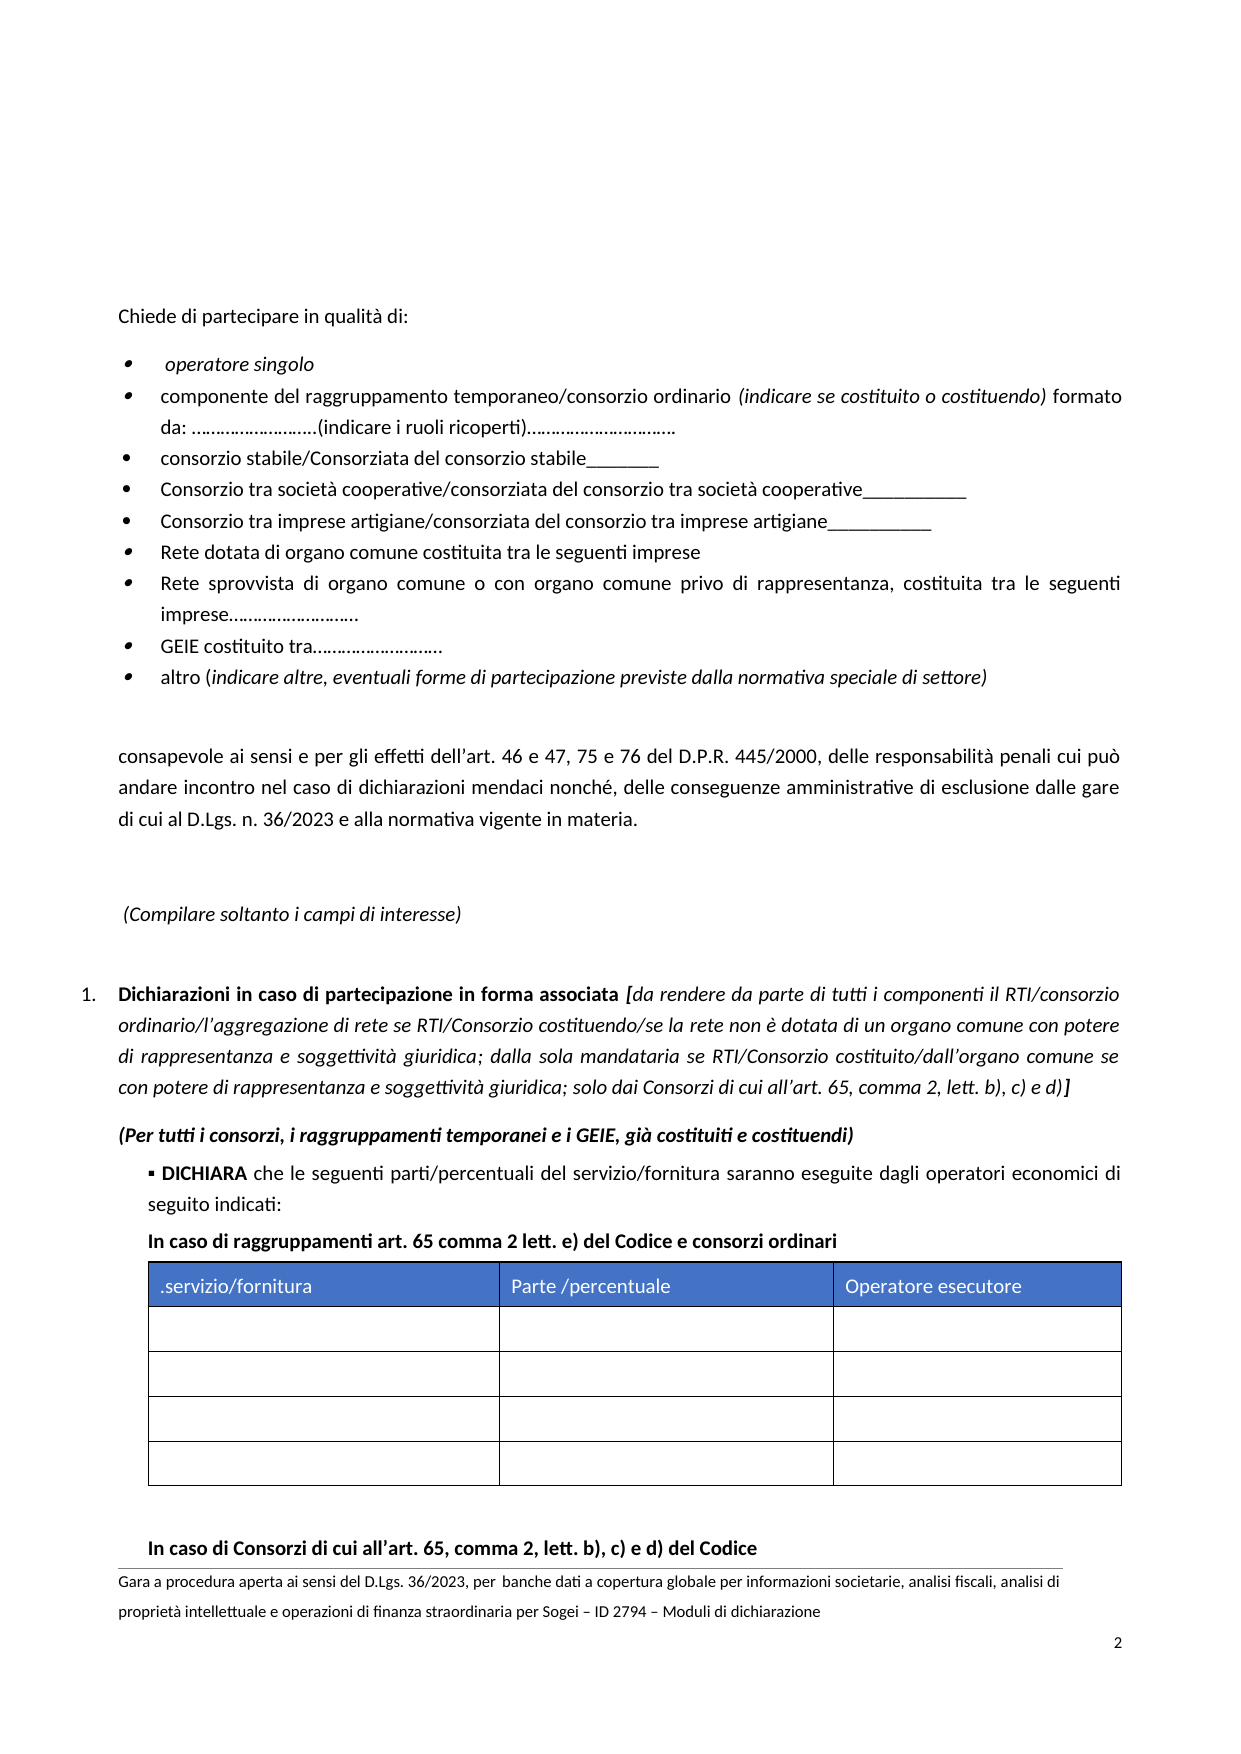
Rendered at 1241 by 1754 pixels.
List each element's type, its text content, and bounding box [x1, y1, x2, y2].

text (Compilare soltanto i campi di interesse) [118, 897, 1122, 928]
list Rete dotata di organo comune costituita tra le seguenti imprese [123, 534, 1122, 566]
list componente del raggruppamento temporaneo/consorzio ordinario (indicare se costituito o costituendo) formato da: ……………………..(indicare i ruoli ricoperti)…………………………. [123, 378, 1122, 441]
table_cell [149, 1397, 499, 1441]
list Consorzio tra imprese artigiane/consorziata del consorzio tra imprese artigiane__________ [123, 503, 1122, 534]
text Chiede di partecipare in qualità di: [118, 299, 1122, 330]
list Rete sprovvista di organo comune o con organo comune privo di rappresentanza, costituita tra le seguenti imprese……………………… [123, 566, 1122, 628]
text consapevole ai sensi e per gli effetti dell’art. 46 e 47, 75 e 76 del D.P.R. 445/2000, delle responsabilità penali cui può andare incontro nel caso di dichiarazioni mendaci nonché, delle conseguenze amministrative di esclusione dalle gare di cui al D.Lgs. n. 36/2023 e alla normativa vigente in materia. [118, 738, 1122, 832]
table_cell [834, 1307, 1121, 1351]
table_header Parte /percentuale [500, 1263, 833, 1306]
table_cell [834, 1397, 1121, 1441]
list Consorzio tra società cooperative/consorziata del consorzio tra società cooperative__________ [123, 472, 1122, 503]
list altro (indicare altre, eventuali forme di partecipazione previste dalla normativa speciale di settore) [123, 659, 1122, 691]
list GEIE costituito tra……………………… [123, 628, 1122, 659]
table_cell [500, 1307, 833, 1351]
table_cell [149, 1307, 499, 1351]
table_header .servizio/fornitura [149, 1263, 499, 1306]
table_cell [500, 1352, 833, 1396]
table_cell [500, 1442, 833, 1485]
table_cell [500, 1397, 833, 1441]
list consorzio stabile/Consorziata del consorzio stabile_______ [123, 441, 1122, 472]
text In caso di raggruppamenti art. 65 comma 2 lett. e) del Codice e consorzi ordinari [148, 1224, 1122, 1255]
table_cell [834, 1352, 1121, 1396]
table_cell [149, 1352, 499, 1396]
text In caso di Consorzi di cui all’art. 65, comma 2, lett. b), c) e d) del Codice [148, 1530, 1122, 1561]
text ▪ DICHIARA che le seguenti parti/percentuali del servizio/fornitura saranno eseguite dagli operatori economici di seguito indicati: [148, 1155, 1122, 1218]
list Dichiarazioni in caso di partecipazione in forma associata [da rendere da parte di tutti i componenti il RTI/consorzio ordinario/l’aggregazione di rete se RTI/Consorzio costituendo/se la rete non è dotata di un organo comune con potere di rappresentanza e soggettività giuridica; dalla sola mandataria se RTI/Consorzio costituito/dall’organo comune se con potere di rappresentanza e soggettività giuridica; solo dai Consorzi di cui all’art. 65, comma 2, lett. b), c) e d)] [81, 976, 1122, 1101]
table_cell [834, 1442, 1121, 1485]
list operatore singolo [123, 347, 1122, 378]
text (Per tutti i consorzi, i raggruppamenti temporanei e i GEIE, già costituiti e costituendi) [118, 1118, 1122, 1149]
table_header Operatore esecutore [834, 1263, 1121, 1306]
table_cell [149, 1442, 499, 1485]
